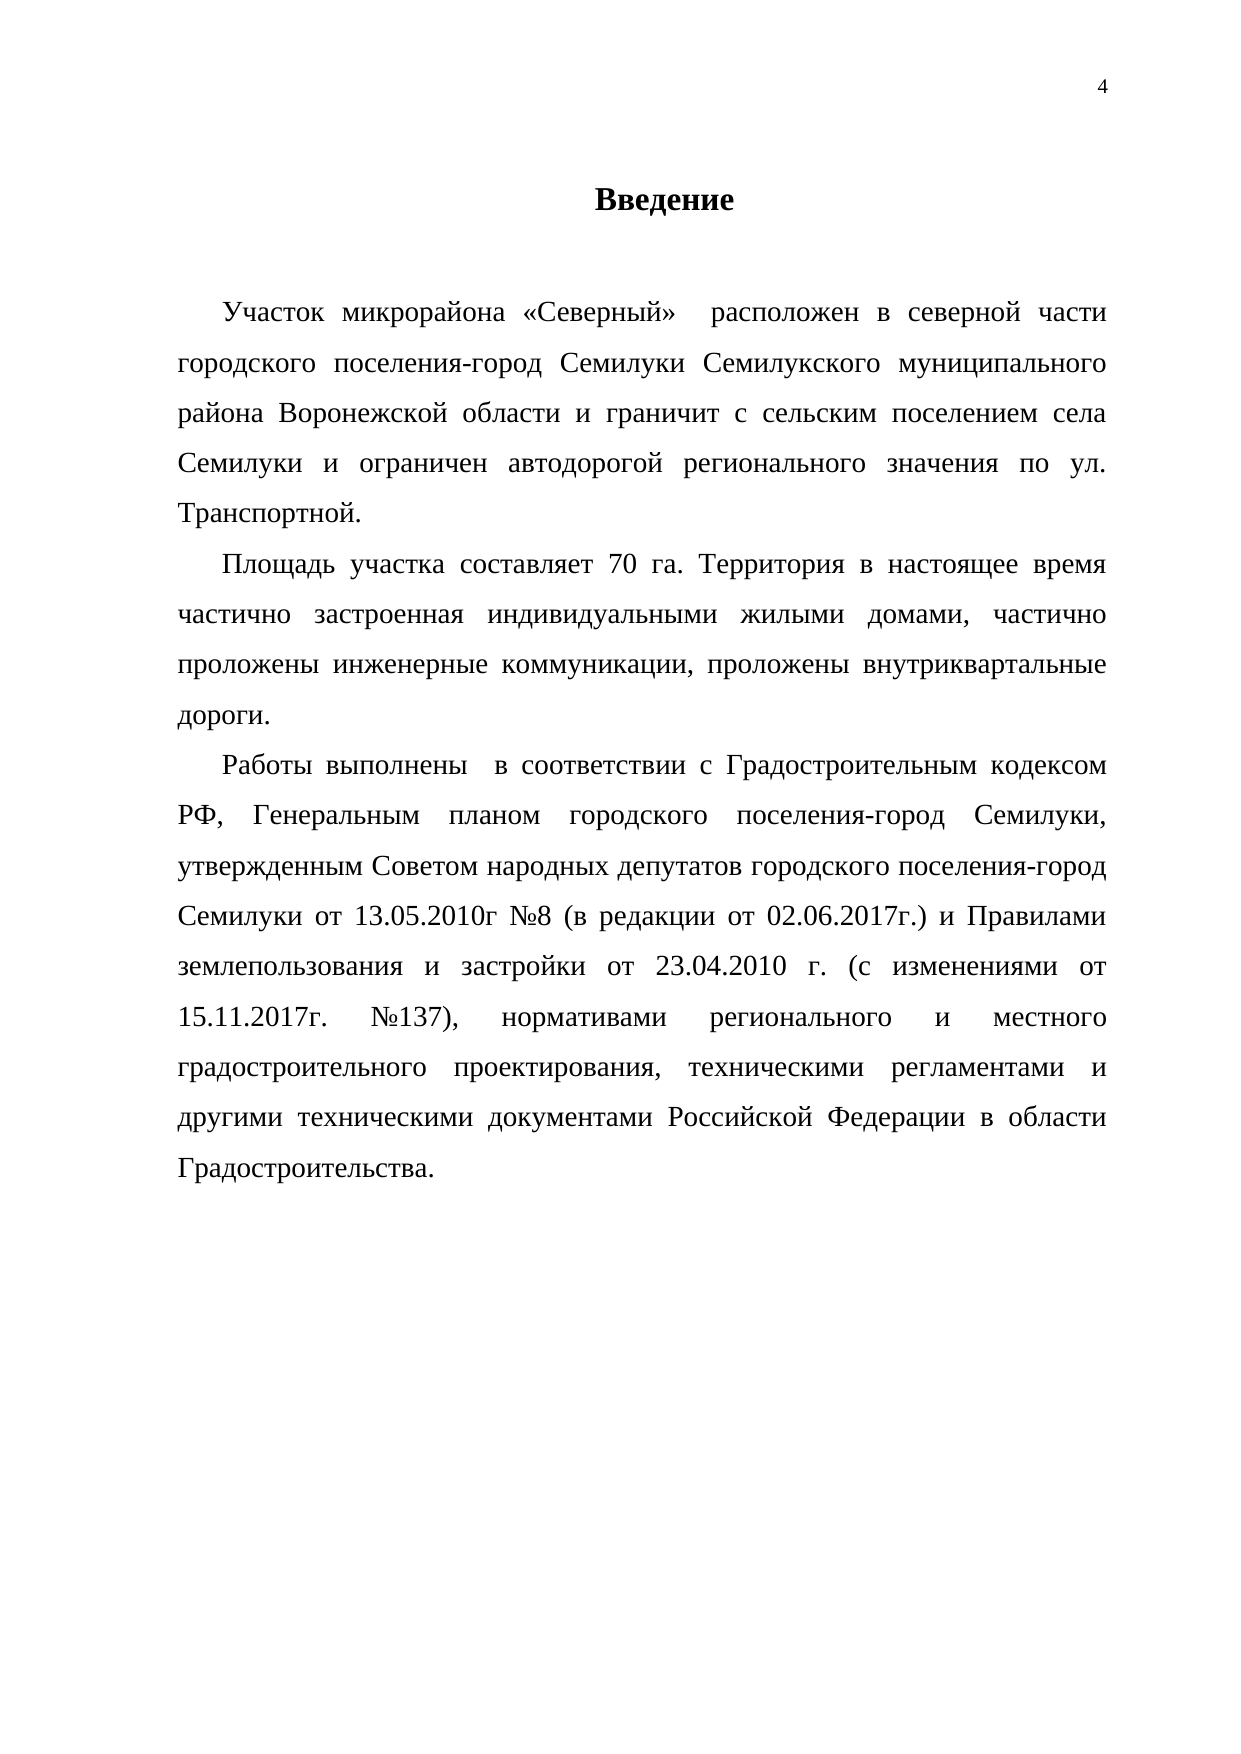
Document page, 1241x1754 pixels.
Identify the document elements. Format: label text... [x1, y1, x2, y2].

text Участок микрорайона «Северный» расположен в северной части городского поселения-город Семилуки Семилукского муниципального района Воронежской области и граничит с сельским поселением села Семилуки и ограничен автодорогой регионального значения по ул. Транспортной. [177, 294, 1107, 529]
text Введение [177, 179, 1107, 218]
text Площадь участка составляет 70 га. Территория в настоящее время частично застроенная индивидуальными жилыми домами, частично проложены инженерные коммуникации, проложены внутриквартальные дороги. [177, 546, 1107, 730]
text Работы выполнены в соответствии с Градостроительным кодексом РФ, Генеральным планом городского поселения-город Семилуки, утвержденным Советом народных депутатов городского поселения-город Семилуки от 13.05.2010г №8 (в редакции от 02.06.2017г.) и Правилами землепользования и застройки от 23.04.2010 г. (с изменениями от 15.11.2017г. №137), нормативами регионального и местного градостроительного проектирования, техническими регламентами и другими техническими документами Российской Федерации в области Градостроительства. [177, 747, 1107, 1183]
